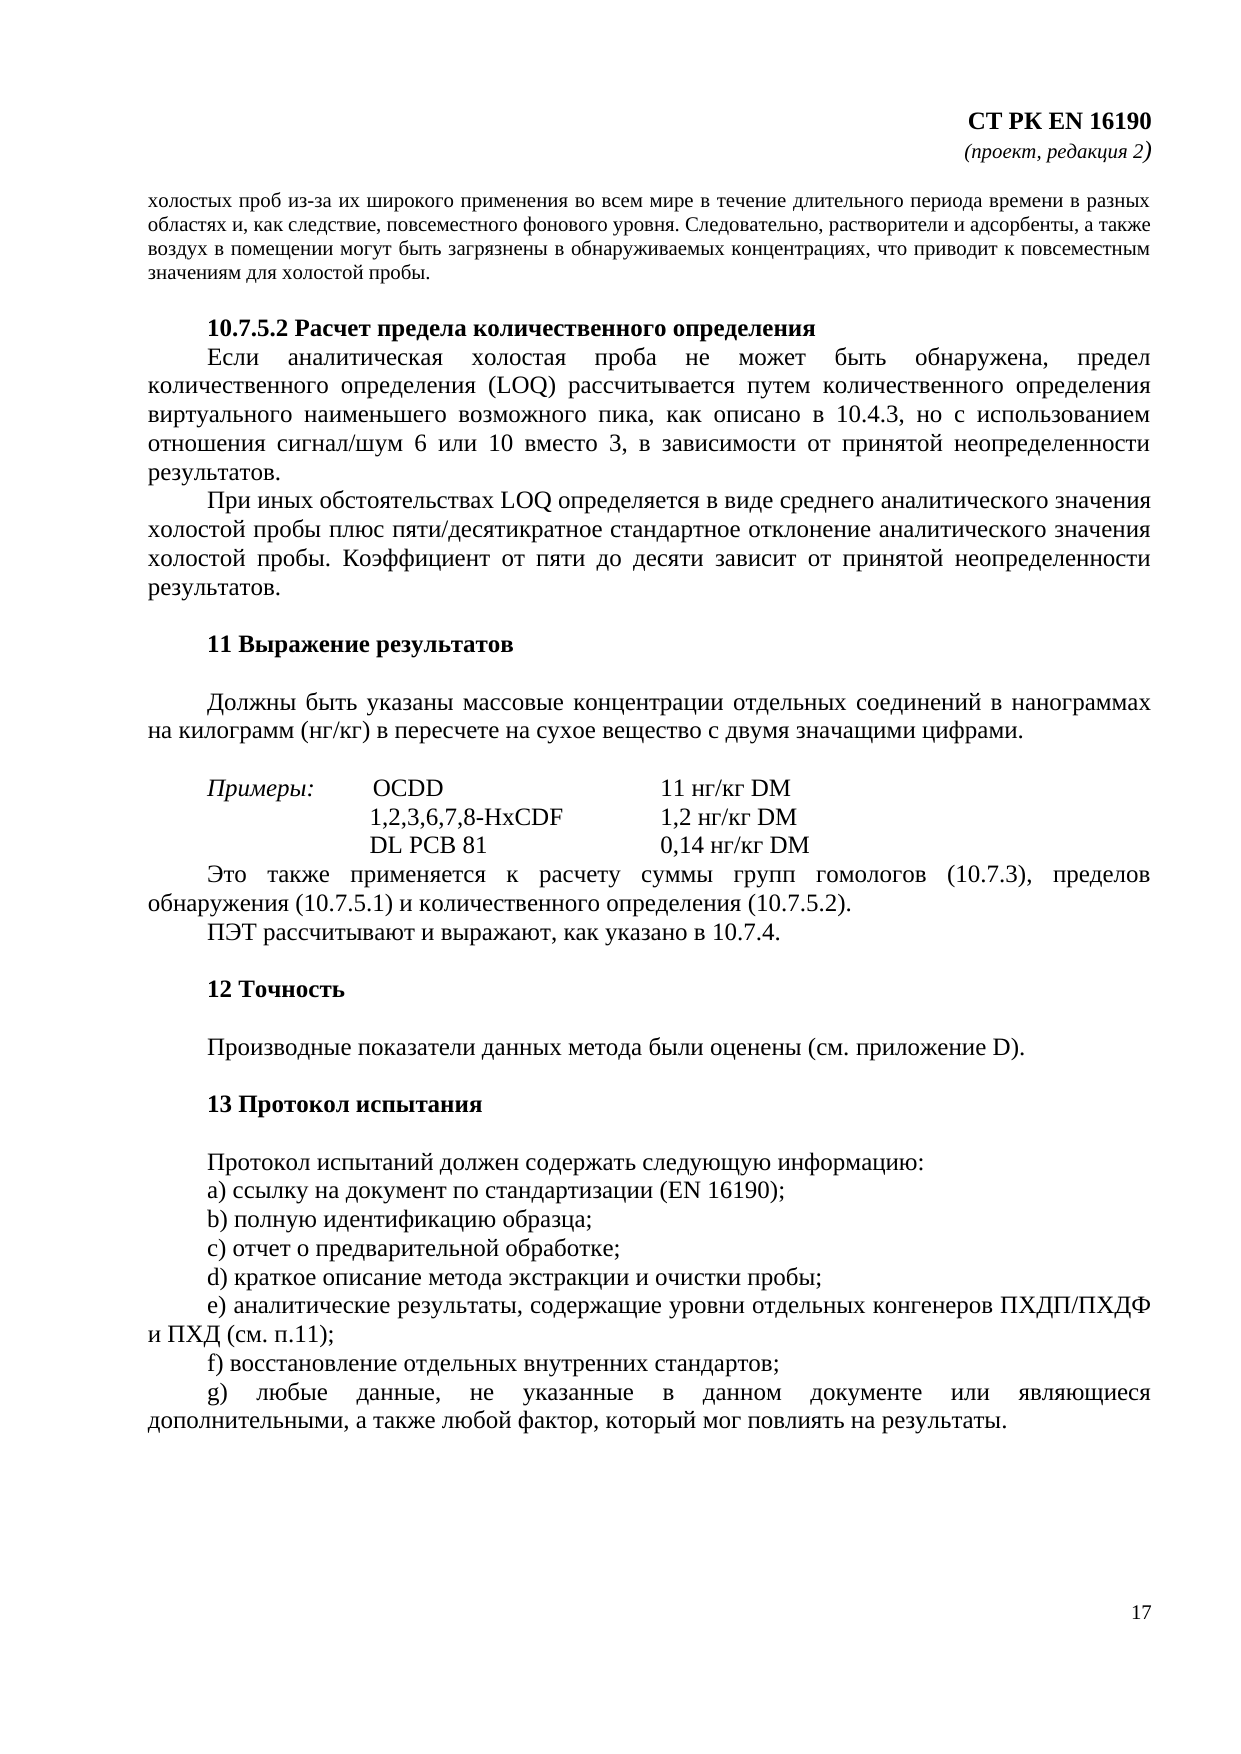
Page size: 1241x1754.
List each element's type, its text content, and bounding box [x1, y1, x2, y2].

text f) восстановление отдельных внутренних стандартов; [148, 1348, 1152, 1377]
text DL PCB 81 0,14 нг/кг DM [148, 830, 1152, 859]
text Протокол испытаний должен содержать следующую информацию: [148, 1147, 1152, 1175]
text Должны быть указаны массовые концентрации отдельных соединений в нанограммах на килограмм (нг/кг) в пересчете на сухое вещество с двумя значащими цифрами. [148, 687, 1152, 744]
text а) ссылку на документ по стандартизации (EN 16190); [148, 1175, 1152, 1204]
text Примеры: OCDD 11 нг/кг DM [148, 773, 1152, 802]
text e) аналитические результаты, содержащие уровни отдельных конгенеров ПХДП/ПХДФ и ПХД (см. п.11); [148, 1290, 1152, 1348]
text b) полную идентификацию образца; [148, 1204, 1152, 1233]
text Это также применяется к расчету суммы групп гомологов (10.7.3), пределов обнаружения (10.7.5.1) и количественного определения (10.7.5.2). [148, 859, 1152, 917]
text Если аналитическая холостая проба не может быть обнаружена, предел количественного определения (LOQ) рассчитывается путем количественного определения виртуального наименьшего возможного пика, как описано в 10.4.3, но с использованием отношения сигнал/шум 6 или 10 вместо 3, в зависимости от принятой неопределенности результатов. [148, 342, 1152, 485]
text ПЭТ рассчитывают и выражают, как указано в 10.7.4. [148, 917, 1152, 945]
text c) отчет о предварительной обработке; [148, 1233, 1152, 1262]
text 1,2,3,6,7,8-HxCDF 1,2 нг/кг DM [148, 802, 1152, 830]
text 10.7.5.2 Расчет предела количественного определения [148, 313, 1152, 342]
text 12 Точность [148, 974, 1152, 1003]
text Производные показатели данных метода были оценены (см. приложение D). [148, 1032, 1152, 1060]
text При иных обстоятельствах LOQ определяется в виде среднего аналитического значения холостой пробы плюс пяти/десятикратное стандартное отклонение аналитического значения холостой пробы. Коэффициент от пяти до десяти зависит от принятой неопределенности результатов. [148, 485, 1152, 600]
text d) краткое описание метода экстракции и очистки пробы; [148, 1262, 1152, 1290]
text g) любые данные, не указанные в данном документе или являющиеся дополнительными, а также любой фактор, который мог повлиять на результаты. [148, 1377, 1152, 1434]
text 11 Выражение результатов [148, 629, 1152, 658]
text 13 Протокол испытания [148, 1089, 1152, 1118]
